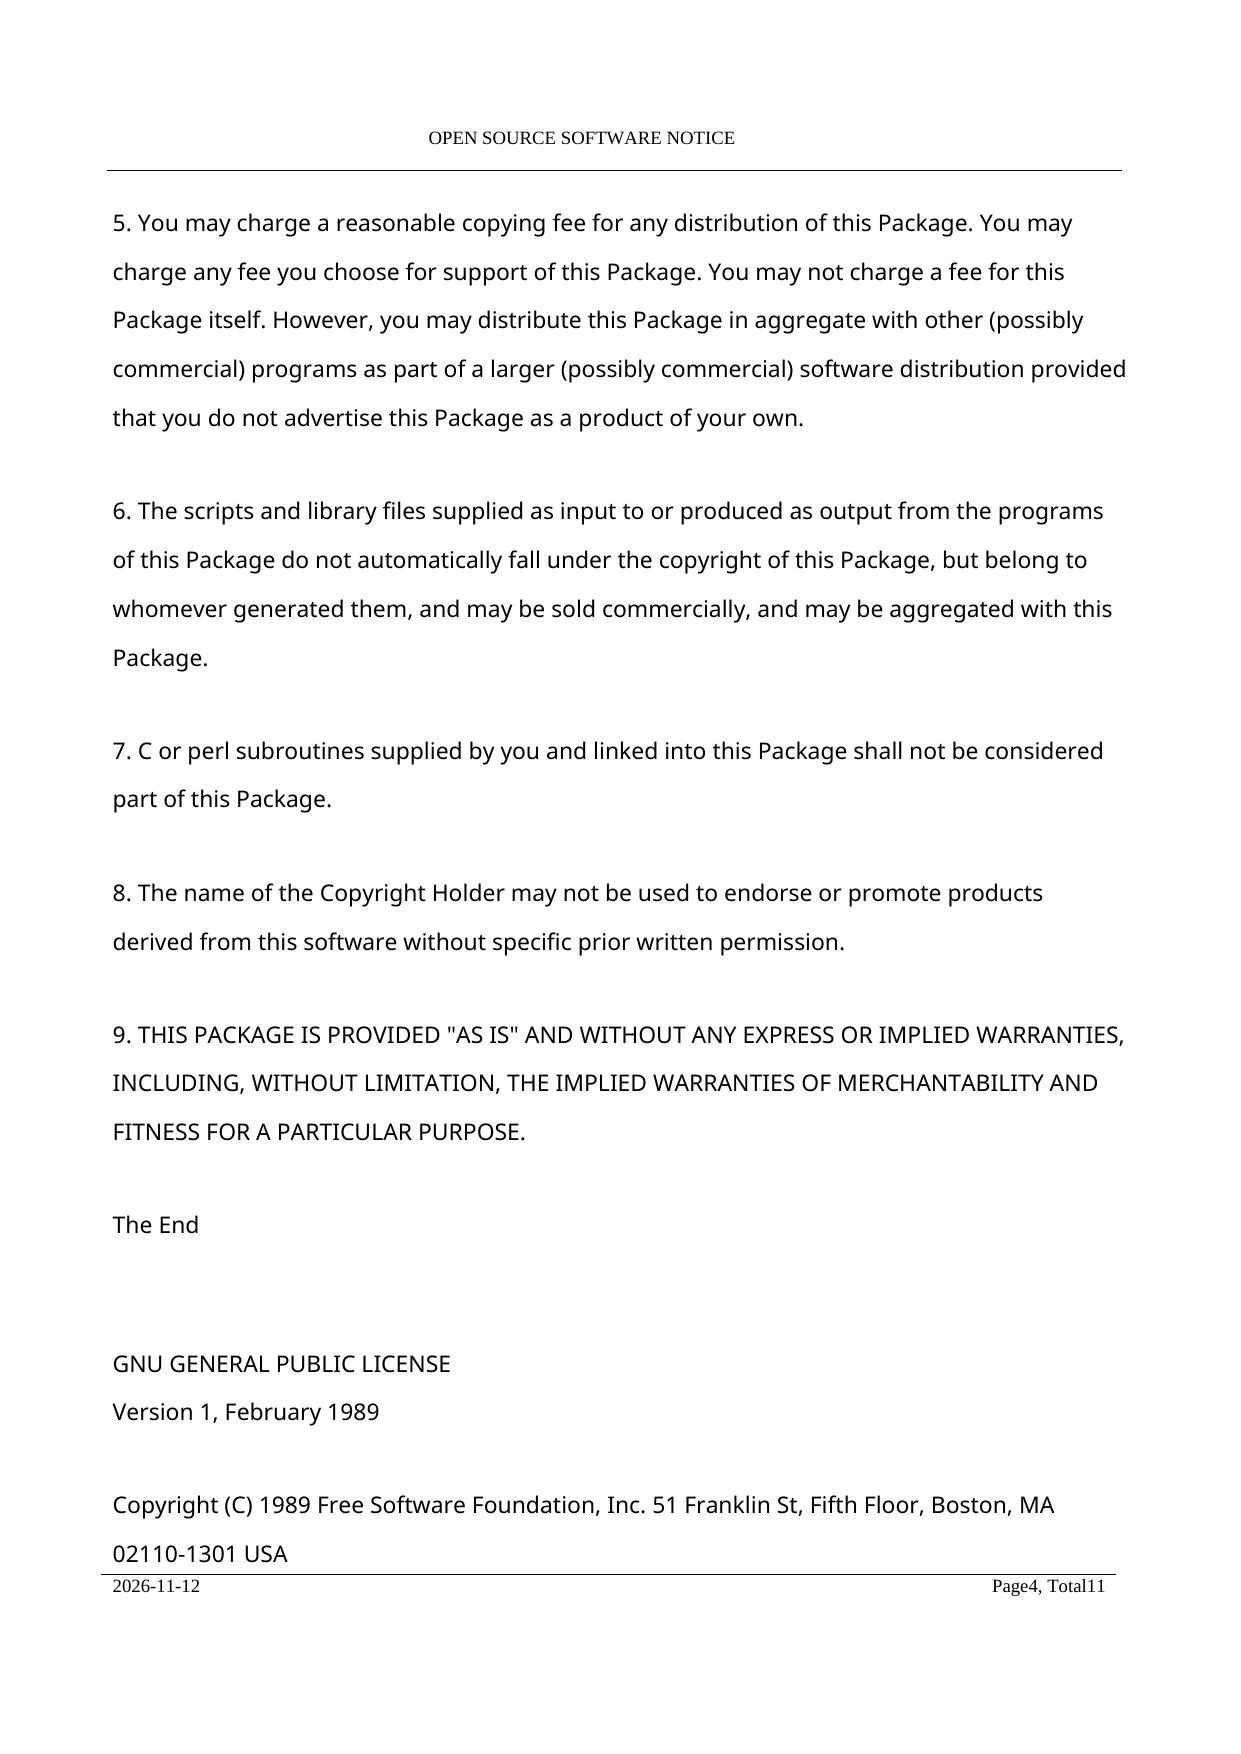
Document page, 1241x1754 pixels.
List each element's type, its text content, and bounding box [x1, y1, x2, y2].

text GNU GENERAL PUBLIC LICENSE [112, 1347, 1128, 1379]
text 9. THIS PACKAGE IS PROVIDED "AS IS" AND WITHOUT ANY EXPRESS OR IMPLIED WARRANTIES, INCLUDING, WITHOUT LIMITATION, THE IMPLIED WARRANTIES OF MERCHANTABILITY AND FITNESS FOR A PARTICULAR PURPOSE. [112, 1018, 1128, 1148]
text 7. C or perl subroutines supplied by you and linked into this Package shall not be considered part of this Package. [112, 734, 1128, 815]
text 6. The scripts and library files supplied as input to or produced as output from the programs of this Package do not automatically fall under the copyright of this Package, but belong to whomever generated them, and may be sold commercially, and may be aggregated with this Package. [112, 494, 1128, 673]
text Copyright (C) 1989 Free Software Foundation, Inc. 51 Franklin St, Fifth Floor, Boston, MA 02110-1301 USA [112, 1488, 1128, 1570]
text The End [112, 1209, 1128, 1241]
text 5. You may charge a reasonable copying fee for any distribution of this Package. You may charge any fee you choose for support of this Package. You may not charge a fee for this Package itself. However, you may distribute this Package in aggregate with other (possibly commercial) programs as part of a larger (possibly commercial) software distribution provided that you do not advertise this Package as a product of your own. [112, 206, 1128, 434]
text 8. The name of the Copyright Holder may not be used to endorse or promote products derived from this software without specific prior written permission. [112, 876, 1128, 957]
text Version 1, February 1989 [112, 1395, 1128, 1428]
